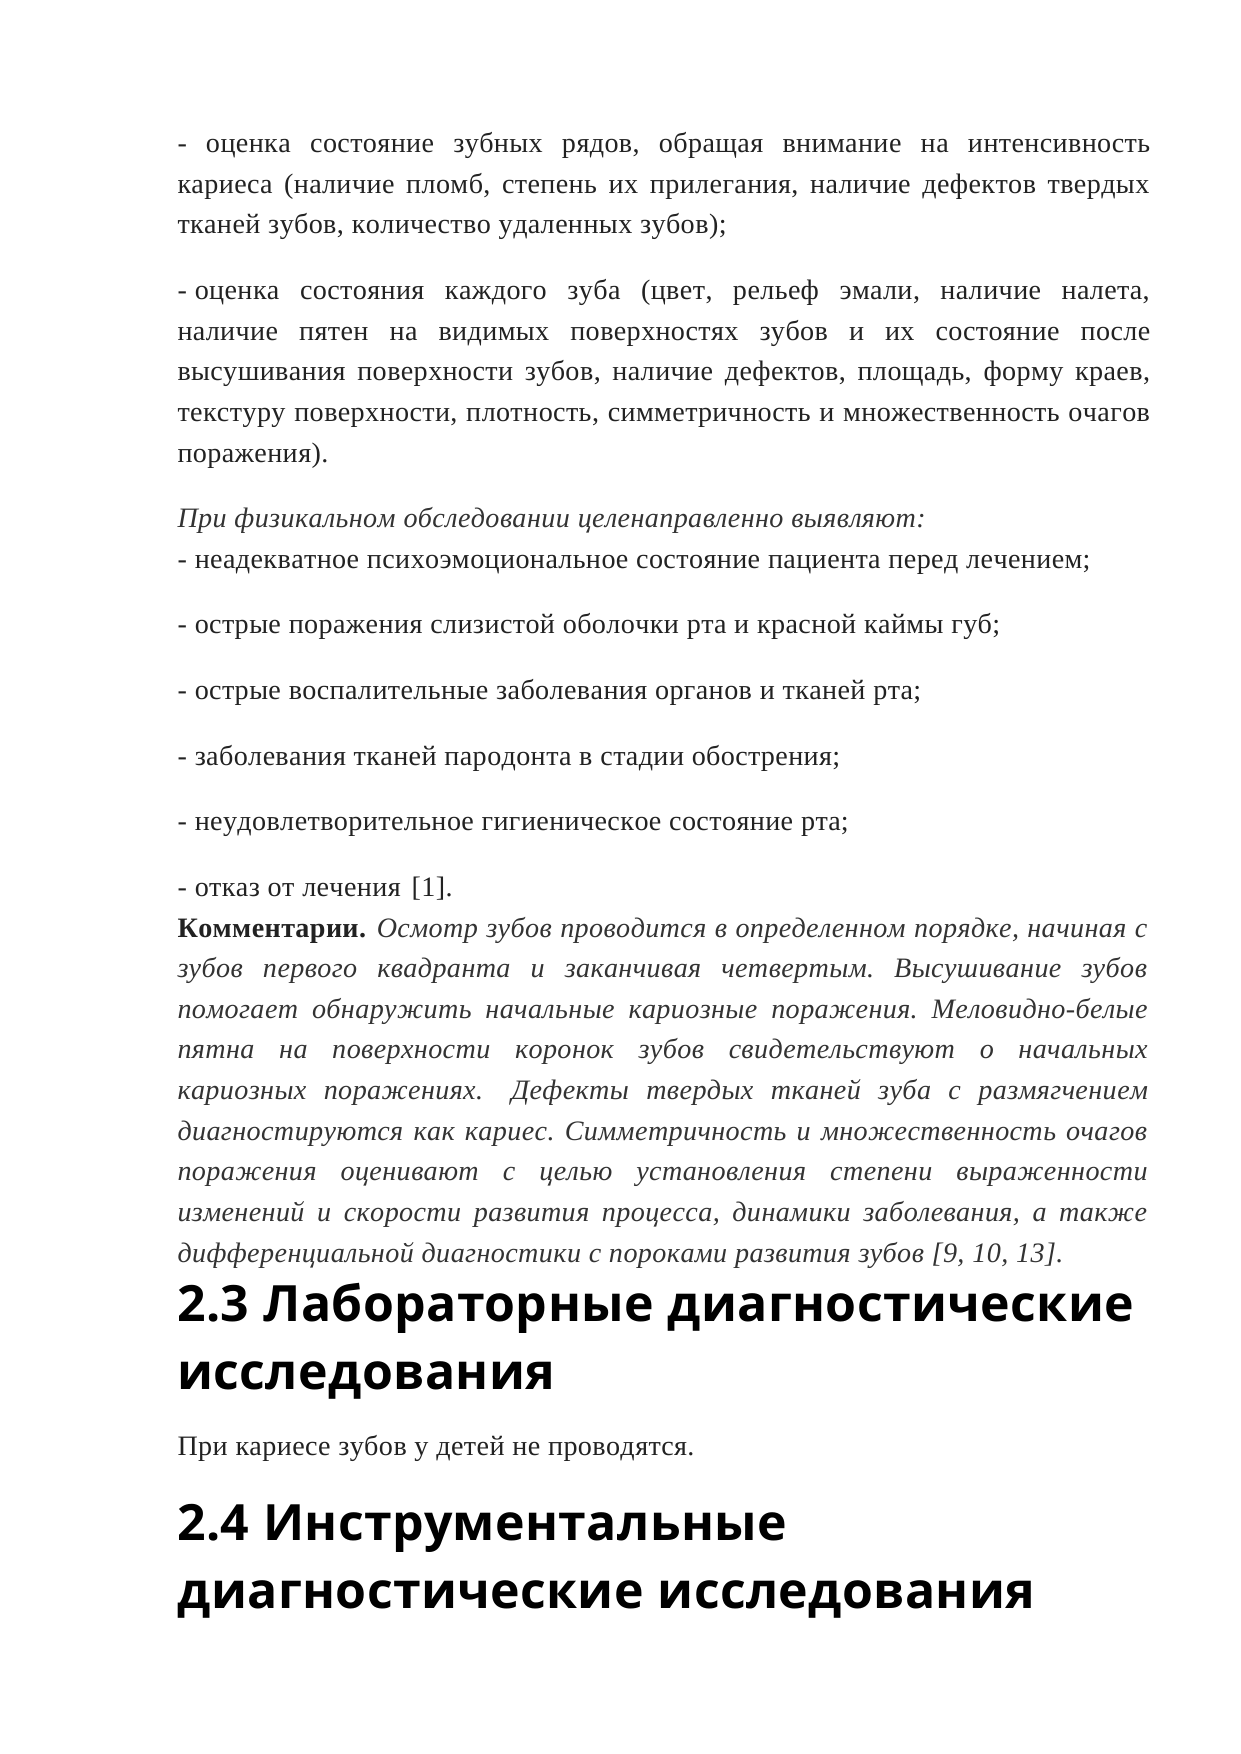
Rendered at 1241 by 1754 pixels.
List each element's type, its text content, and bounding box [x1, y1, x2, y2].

text 2.4 Инструментальные диагностические исследования [177, 1487, 1152, 1623]
text Комментарии. Осмотр зубов проводится в определенном порядке, начиная с зубов первого квадранта и заканчивая четвертым. Высушивание зубов помогает обнаружить начальные кариозные поражения. Меловидно-белые пятна на поверхности коронок зубов свидетельствуют о начальных кариозных поражениях. Дефекты твердых тканей зуба с размягчением диагностируются как кариес. Симметричность и множественность очагов поражения оценивают с целью установления степени выраженности изменений и скорости развития процесса, динамики заболевания, а также дифференциальной диагностики с пороками развития зубов [9, 10, 13]. [177, 902, 1152, 1268]
text При кариесе зубов у детей не проводятся. [177, 1421, 1152, 1462]
text При физикальном обследовании целенаправленно выявляют: [177, 493, 1152, 534]
text - заболевания тканей пародонта в стадии обострения; [177, 731, 1152, 771]
text - острые поражения слизистой оболочки рта и красной каймы губ; [177, 599, 1152, 640]
text - оценка состояние зубных рядов, обращая внимание на интенсивность кариеса (наличие пломб, степень их прилегания, наличие дефектов твердых тканей зубов, количество удаленных зубов); [177, 118, 1152, 240]
text - острые воспалительные заболевания органов и тканей рта; [177, 665, 1152, 706]
text - оценка состояния каждого зуба (цвет, рельеф эмали, наличие налета, наличие пятен на видимых поверхностях зубов и их состояние после высушивания поверхности зубов, наличие дефектов, площадь, форму краев, текстуру поверхности, плотность, симметричность и множественность очагов поражения). [177, 265, 1152, 468]
text - отказ от лечения [1]. [177, 862, 1152, 902]
text - неадекватное психоэмоциональное состояние пациента перед лечением; [177, 534, 1152, 574]
text 2.3 Лабораторные диагностические исследования [177, 1268, 1152, 1404]
text - неудовлетворительное гигиеническое состояние рта; [177, 796, 1152, 837]
